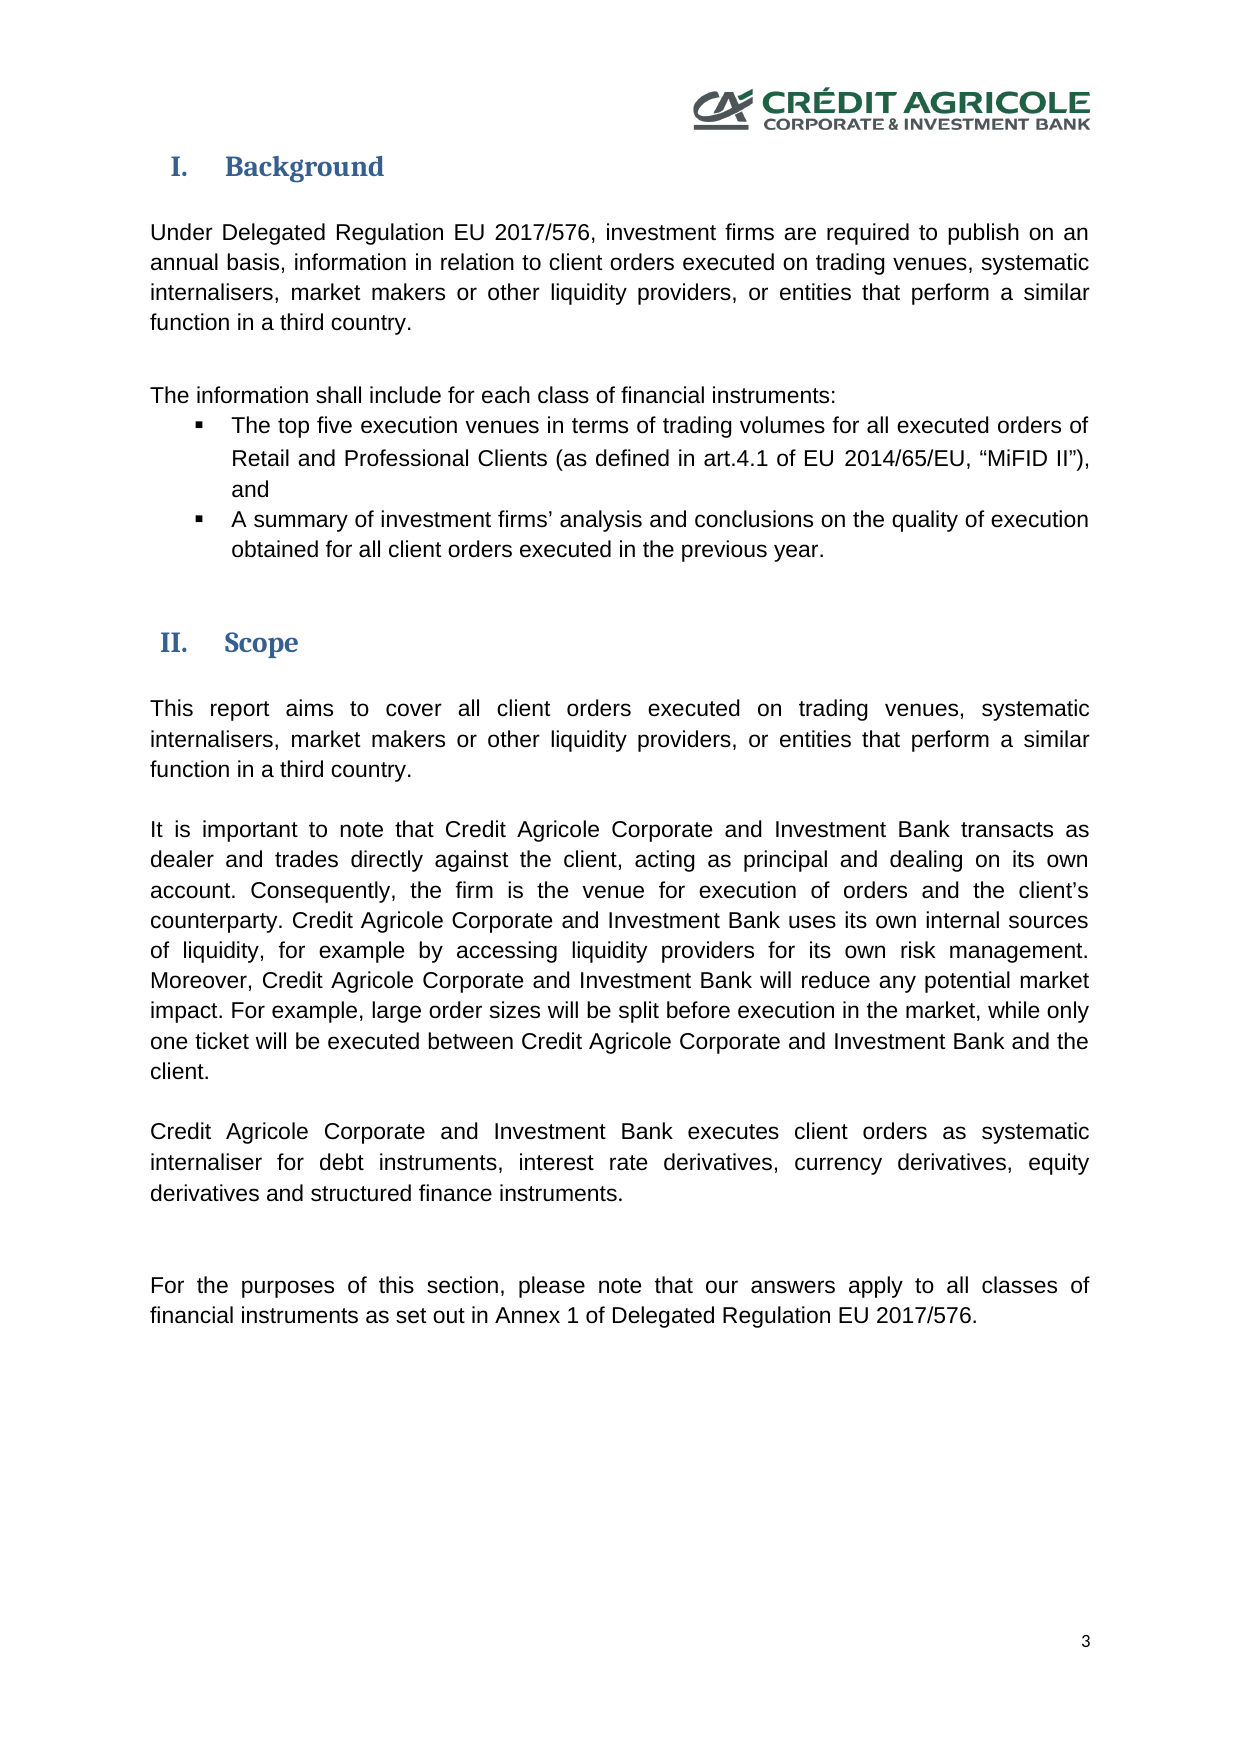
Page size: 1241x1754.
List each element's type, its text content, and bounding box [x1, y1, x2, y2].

text The information shall include for each class of financial instruments: [150, 382, 1090, 408]
text Credit Agricole Corporate and Investment Bank executes client orders as systematic internaliser for debt instruments, interest rate derivatives, currency derivatives, equity derivatives and structured finance instruments. [150, 1118, 1090, 1207]
picture [693, 86, 1091, 130]
list The top five execution venues in terms of trading volumes for all executed orders of Retail and Professional Clients (as defined in art.4.1 of EU 2014/65/EU, “MiFID II”), and [194, 412, 1090, 502]
list A summary of investment firms’ analysis and conclusions on the quality of execution obtained for all client orders executed in the previous year. [194, 506, 1090, 562]
list Scope [187, 627, 1090, 660]
text It is important to note that Credit Agricole Corporate and Investment Bank transacts as dealer and trades directly against the client, acting as principal and dealing on its own account. Consequently, the firm is the venue for execution of orders and the client’s counterparty. Credit Agricole Corporate and Investment Bank uses its own internal sources of liquidity, for example by accessing liquidity providers for its own risk management. Moreover, Credit Agricole Corporate and Investment Bank will reduce any potential market impact. For example, large order sizes will be split before execution in the market, while only one ticket will be executed between Credit Agricole Corporate and Investment Bank and the client. [150, 816, 1090, 1084]
text This report aims to cover all client orders executed on trading venues, systematic internalisers, market makers or other liquidity providers, or entities that perform a similar function in a third country. [150, 695, 1090, 782]
list Background [187, 150, 1090, 183]
text For the purposes of this section, please note that our answers apply to all classes of financial instruments as set out in Annex 1 of Delegated Regulation EU 2017/576. [150, 1272, 1090, 1328]
text Under Delegated Regulation EU 2017/576, investment firms are required to publish on an annual basis, information in relation to client orders executed on trading venues, systematic internalisers, market makers or other liquidity providers, or entities that perform a similar function in a third country. [150, 219, 1090, 336]
